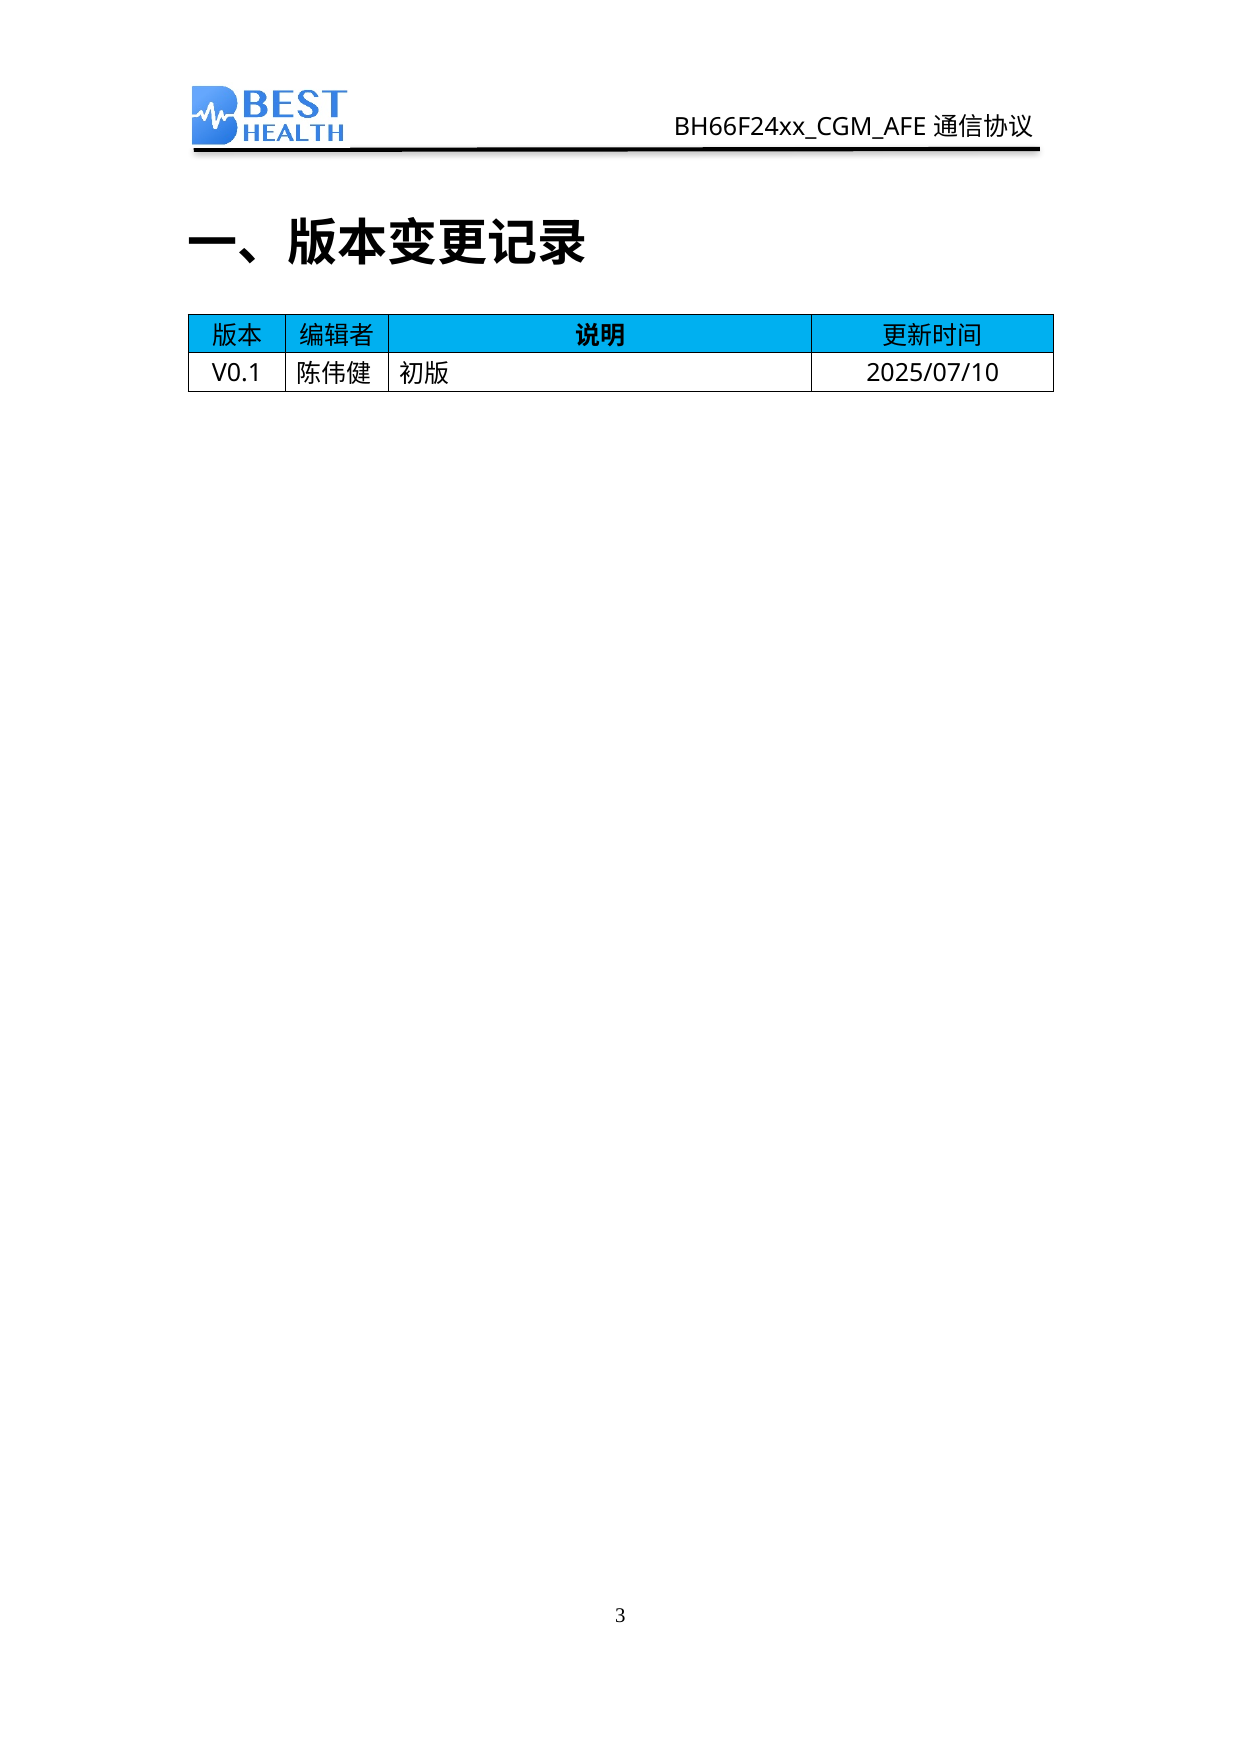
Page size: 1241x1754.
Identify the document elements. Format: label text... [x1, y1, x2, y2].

subtitle 版本变更记录 [187, 201, 1053, 276]
picture [187, 82, 350, 148]
table_cell 初版 [389, 353, 811, 391]
table_header 版本 [189, 315, 285, 352]
table_cell 陈伟健 [286, 353, 388, 391]
table_cell V0.1 [189, 353, 285, 391]
table_cell 2025/07/10 [812, 353, 1053, 391]
table_header 编辑者 [286, 315, 388, 352]
table_header 说明 [389, 315, 811, 352]
table_header 更新时间 [812, 315, 1053, 352]
